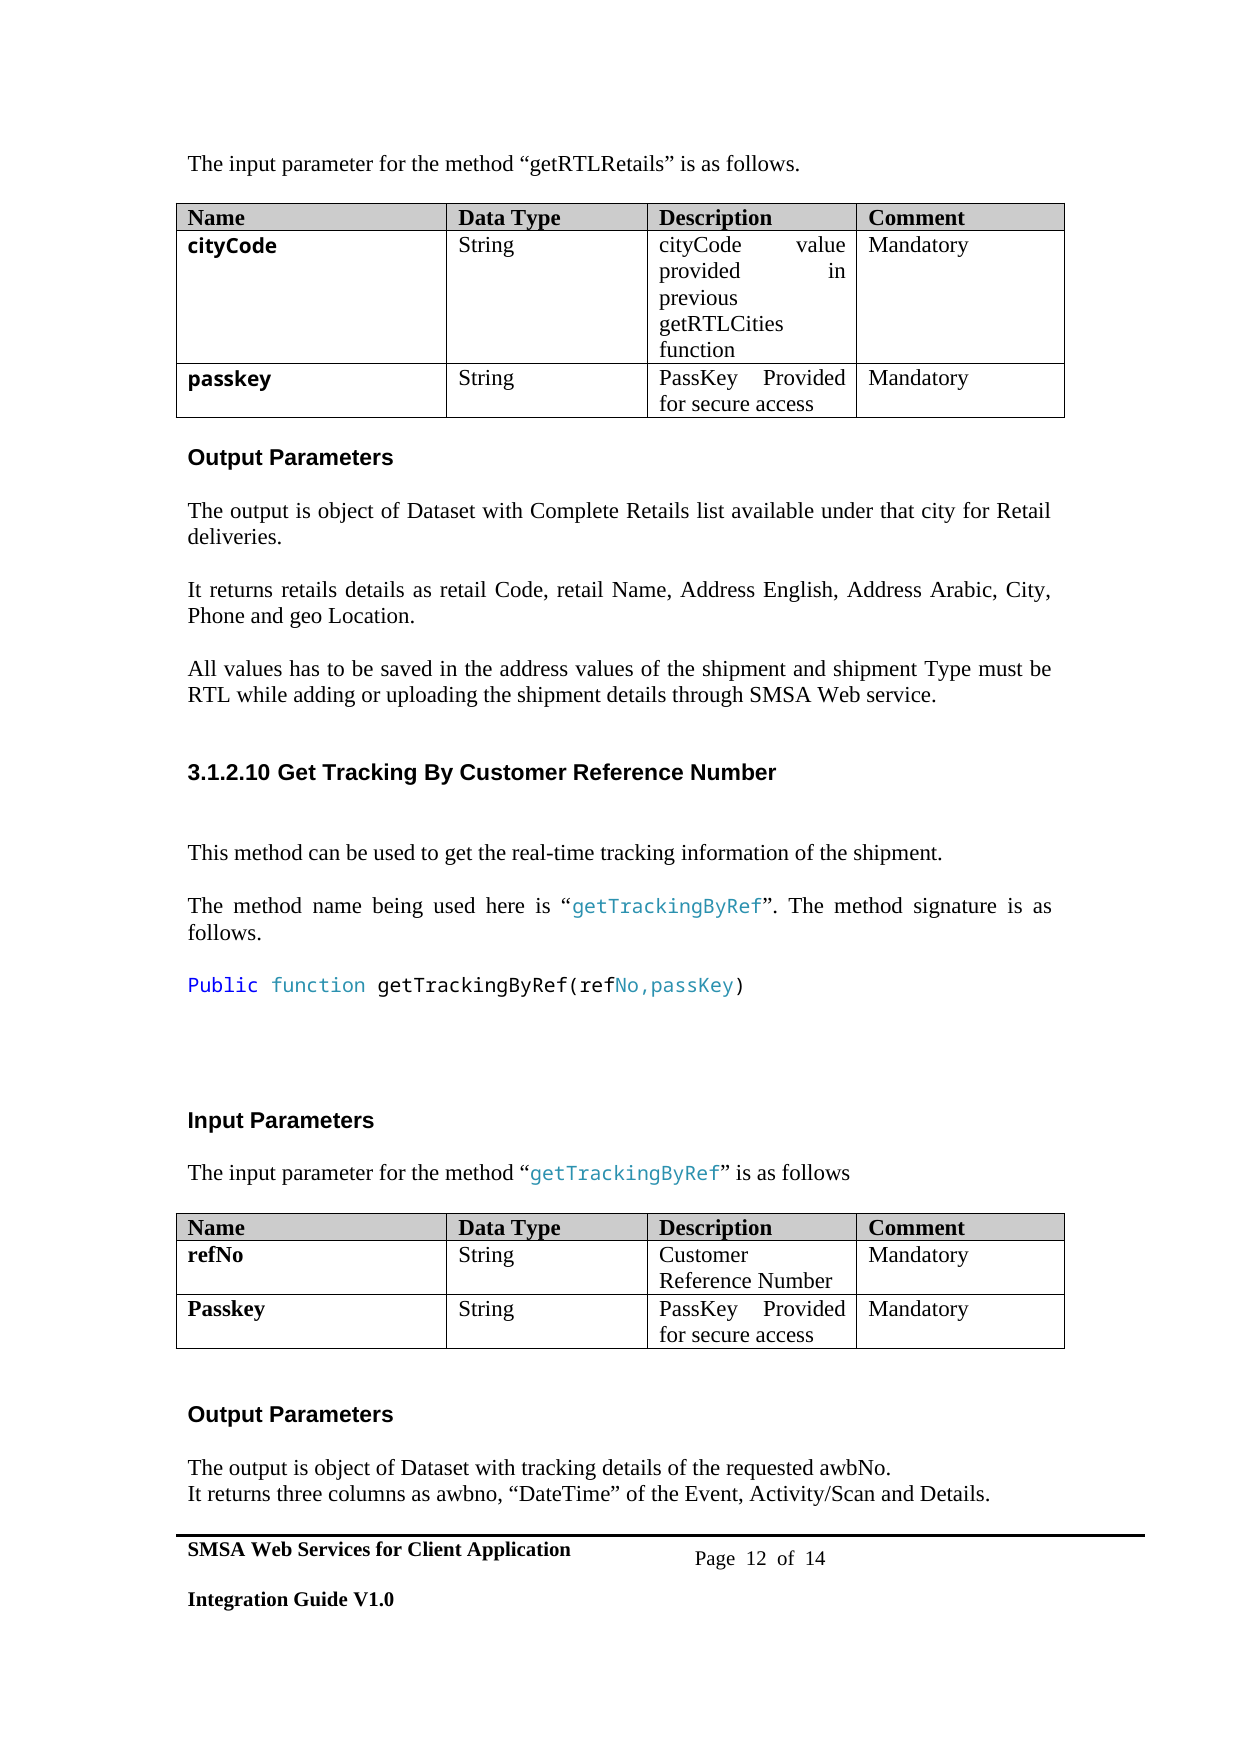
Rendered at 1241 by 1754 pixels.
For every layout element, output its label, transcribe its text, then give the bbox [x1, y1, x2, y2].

text The output is object of Dataset with tracking details of the requested awbNo. [187, 1454, 1053, 1481]
text The input parameter for the method “getRTLRetails” is as follows. [187, 150, 1053, 176]
table_cell refNo [177, 1241, 446, 1294]
table_cell PassKey Provided for secure access [648, 364, 856, 417]
table_cell String [447, 1241, 647, 1294]
text The input parameter for the method “getTrackingByRef” is as follows [187, 1159, 1053, 1186]
text It returns retails details as retail Code, retail Name, Address English, Address Arabic, City, Phone and geo Location. [187, 576, 1053, 628]
table_header Data Type [447, 204, 647, 230]
table_cell PassKey Provided for secure access [648, 1295, 856, 1348]
table_header Comment [857, 204, 1064, 230]
text The method name being used here is “getTrackingByRef”. The method signature is as follows. [187, 892, 1053, 945]
text All values has to be saved in the address values of the shipment and shipment Type must be RTL while adding or uploading the shipment details through SMSA Web service. [187, 655, 1053, 708]
table_cell String [447, 1295, 647, 1348]
table_cell String [447, 231, 647, 363]
table_cell cityCode [177, 231, 446, 363]
table_header Description [648, 204, 856, 230]
table_header Comment [857, 1214, 1064, 1240]
text Public function getTrackingByRef(refNo,passKey) [187, 972, 1053, 999]
table_header Name [177, 1214, 446, 1240]
table_cell Mandatory [857, 1241, 1064, 1294]
text It returns three columns as awbno, “DateTime” of the Event, Activity/Scan and Details. [187, 1481, 1053, 1507]
table_cell Passkey [177, 1295, 446, 1348]
table_cell Mandatory [857, 231, 1064, 363]
text This method can be used to get the real-time tracking information of the shipment. [187, 839, 1053, 865]
subtitle Get Tracking By Customer Reference Number [187, 759, 1053, 785]
table_cell Mandatory [857, 1295, 1064, 1348]
table_header Name [177, 204, 446, 230]
table_header Data Type [447, 1214, 647, 1240]
table_cell Mandatory [857, 364, 1064, 417]
table_cell String [447, 364, 647, 417]
text Output Parameters [187, 1401, 1053, 1428]
text The output is object of Dataset with Complete Retails list available under that city for Retail deliveries. [187, 497, 1053, 549]
table_cell cityCode value provided in previous getRTLCities function [648, 231, 856, 363]
table_header Description [648, 1214, 856, 1240]
table_cell Customer Reference Number [648, 1241, 856, 1294]
text Input Parameters [187, 1107, 1053, 1133]
table_cell passkey [177, 364, 446, 417]
text Output Parameters [187, 444, 1053, 470]
